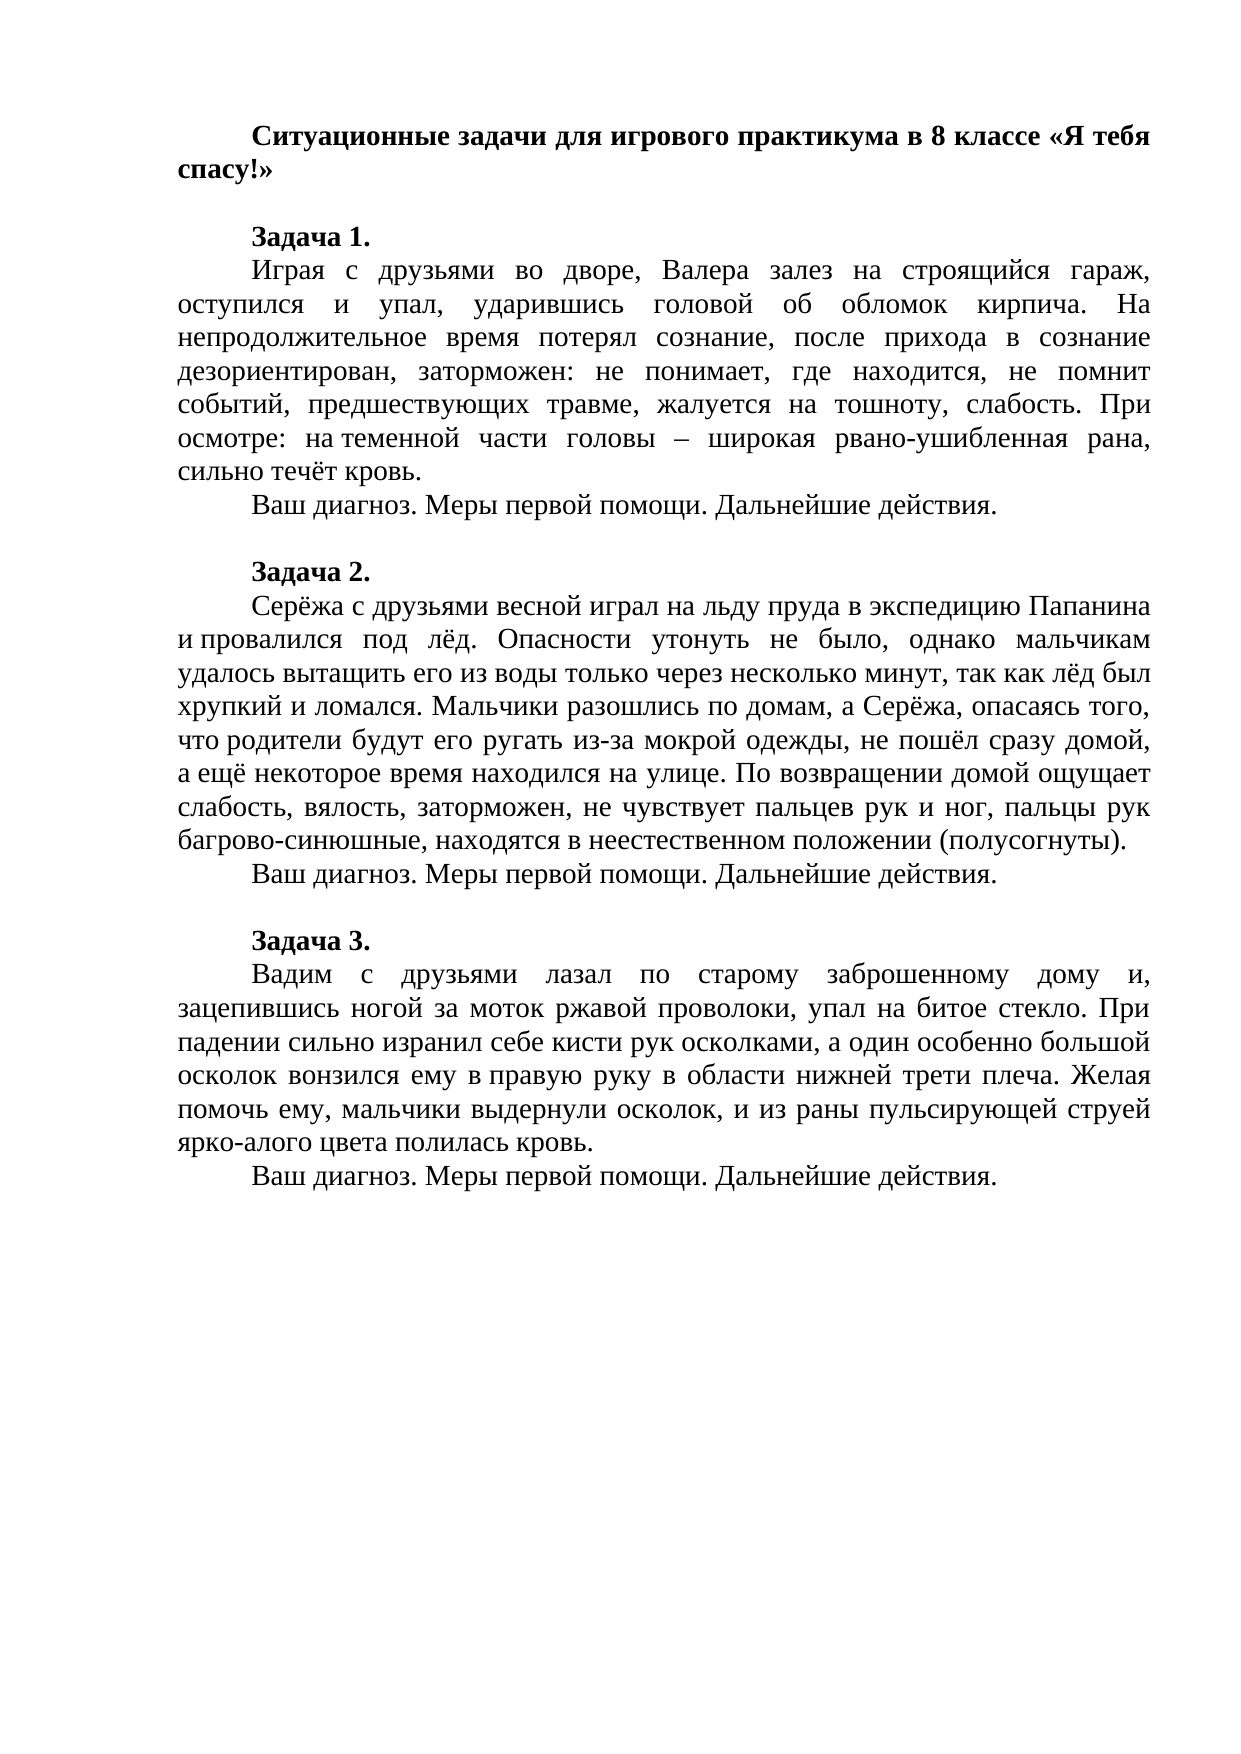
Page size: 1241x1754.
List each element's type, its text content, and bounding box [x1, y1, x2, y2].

text Ситуационные задачи для игрового практикума в 8 классе «Я тебя спасу!» [177, 118, 1152, 185]
text Серёжа с друзьями весной играл на льду пруда в экспедицию Папанина и провалился под лёд. Опасности утонуть не было, однако мальчикам удалось вытащить его из воды только через несколько минут, так как лёд был хрупкий и ломался. Мальчики разошлись по домам, а Серёжа, опасаясь того, что родители будут его ругать из-за мокрой одежды, не пошёл сразу домой, а ещё некоторое время находился на улице. По возвращении домой ощущает слабость, вялость, заторможен, не чувствует пальцев рук и ног, пальцы рук багрово-синюшные, находятся в неестественном положении (полусогнуты). [177, 588, 1152, 856]
text Ваш диагноз. Меры первой помощи. Дальнейшие действия. [177, 856, 1152, 889]
text Задача 3. [177, 923, 1152, 957]
text Ваш диагноз. Меры первой помощи. Дальнейшие действия. [177, 487, 1152, 521]
text Вадим с друзьями лазал по старому заброшенному дому и, зацепившись ногой за моток ржавой проволоки, упал на битое стекло. При падении сильно изранил себе кисти рук осколками, а один особенно большой осколок вонзился ему в правую руку в области нижней трети плеча. Желая помочь ему, мальчики выдернули осколок, и из раны пульсирующей струей ярко-алого цвета полилась кровь. [177, 957, 1152, 1158]
text Задача 1. [177, 219, 1152, 252]
text Играя с друзьями во дворе, Валера залез на строящийся гараж, оступился и упал, ударившись головой об обломок кирпича. На непродолжительное время потерял сознание, после прихода в сознание дезориентирован, заторможен: не понимает, где находится, не помнит событий, предшествующих травме, жалуется на тошноту, слабость. При осмотре: на теменной части головы – широкая рвано-ушибленная рана, сильно течёт кровь. [177, 252, 1152, 487]
text Задача 2. [177, 554, 1152, 588]
text Ваш диагноз. Меры первой помощи. Дальнейшие действия. [177, 1158, 1152, 1191]
